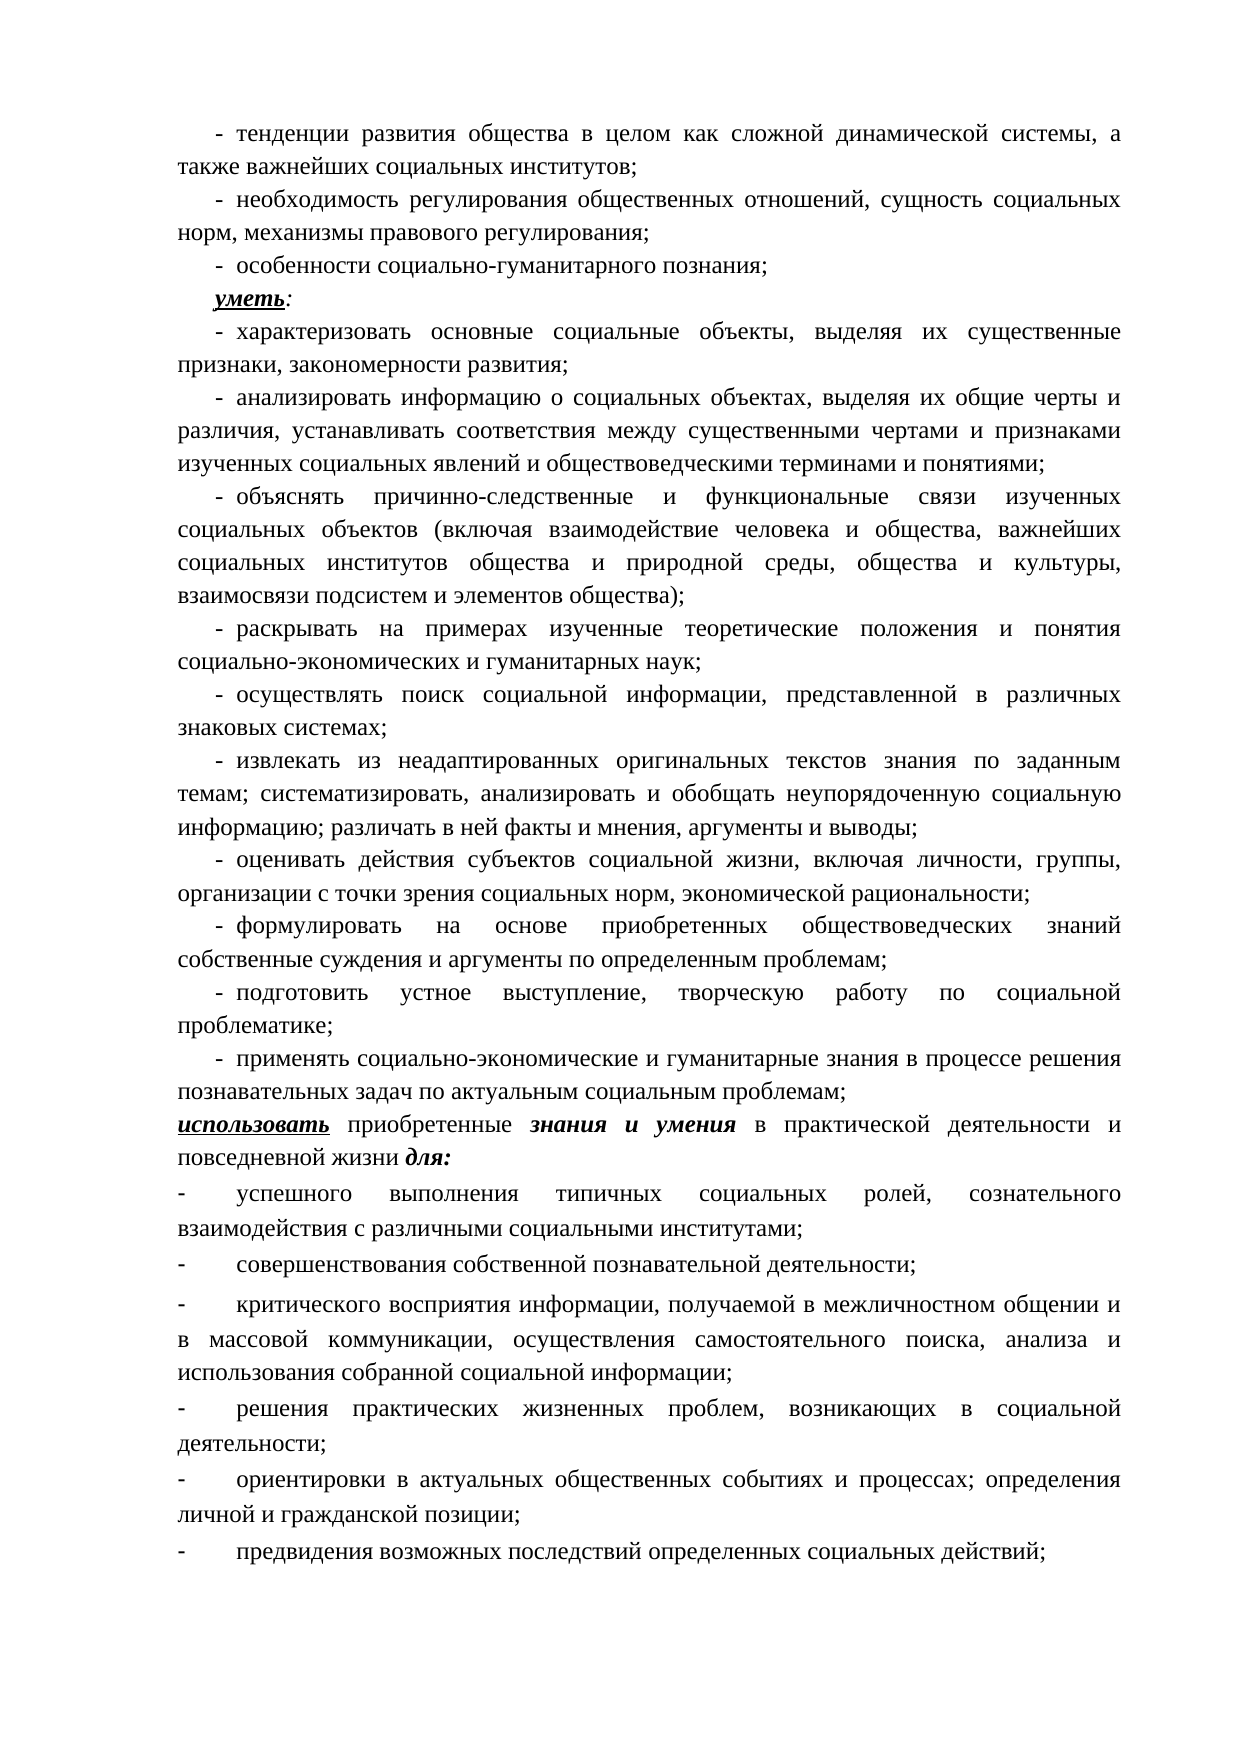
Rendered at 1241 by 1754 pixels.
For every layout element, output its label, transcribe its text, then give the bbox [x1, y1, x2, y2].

list подготовить устное выступление, творческую работу по социальной проблематике; [177, 977, 1122, 1038]
list тенденции развития общества в целом как сложной динамической системы, а также важнейших социальных институтов; [177, 118, 1122, 180]
list извлекать из неадаптированных оригинальных текстов знания по заданным темам; систематизировать, анализировать и обобщать неупорядоченную социальную информацию; различать в ней факты и мнения, аргументы и выводы; [177, 746, 1122, 840]
list предвидения возможных последствий определенных социальных действий; [177, 1532, 1122, 1566]
list осуществлять поиск социальной информации, представленной в различных знаковых системах; [177, 679, 1122, 741]
list необходимость регулирования общественных отношений, сущность социальных норм, механизмы правового регулирования; [177, 184, 1122, 246]
list совершенствования собственной познавательной деятельности; [177, 1246, 1122, 1280]
list объяснять причинно-следственные и функциональные связи изученных социальных объектов (включая взаимодействие человека и общества, важнейших социальных институтов общества и природной среды, общества и культуры, взаимосвязи подсистем и элементов общества); [177, 481, 1122, 609]
list ориентировки в актуальных общественных событиях и процессах; определения личной и гражданской позиции; [177, 1461, 1122, 1528]
list применять социально-экономические и гуманитарные знания в процессе решения познавательных задач по актуальным социальным проблемам; [177, 1043, 1122, 1104]
list особенности социально-гуманитарного познания; [177, 250, 1122, 279]
list критического восприятия информации, получаемой в межличностном общении и в массовой коммуникации, осуществления самостоятельного поиска, анализа и использования собранной социальной информации; [177, 1285, 1122, 1385]
list раскрывать на примерах изученные теоретические положения и понятия социально-экономических и гуманитарных наук; [177, 613, 1122, 675]
list решения практических жизненных проблем, возникающих в социальной деятельности; [177, 1390, 1122, 1457]
list характеризовать основные социальные объекты, выделяя их существенные признаки, закономерности развития; [177, 316, 1122, 378]
list анализировать информацию о социальных объектах, выделяя их общие черты и различия, устанавливать соответствия между существенными чертами и признаками изученных социальных явлений и обществоведческими терминами и понятиями; [177, 382, 1122, 477]
list оценивать действия субъектов социальной жизни, включая личности, группы, организации с точки зрения социальных норм, экономической рациональности; [177, 844, 1122, 906]
list успешного выполнения типичных социальных ролей, сознательного взаимодействия с различными социальными институтами; [177, 1175, 1122, 1242]
text уметь: [215, 283, 1122, 312]
text использовать приобретенные знания и умения в практической деятельности и повседневной жизни для: [177, 1109, 1122, 1171]
list формулировать на основе приобретенных обществоведческих знаний собственные суждения и аргументы по определенным проблемам; [177, 911, 1122, 972]
